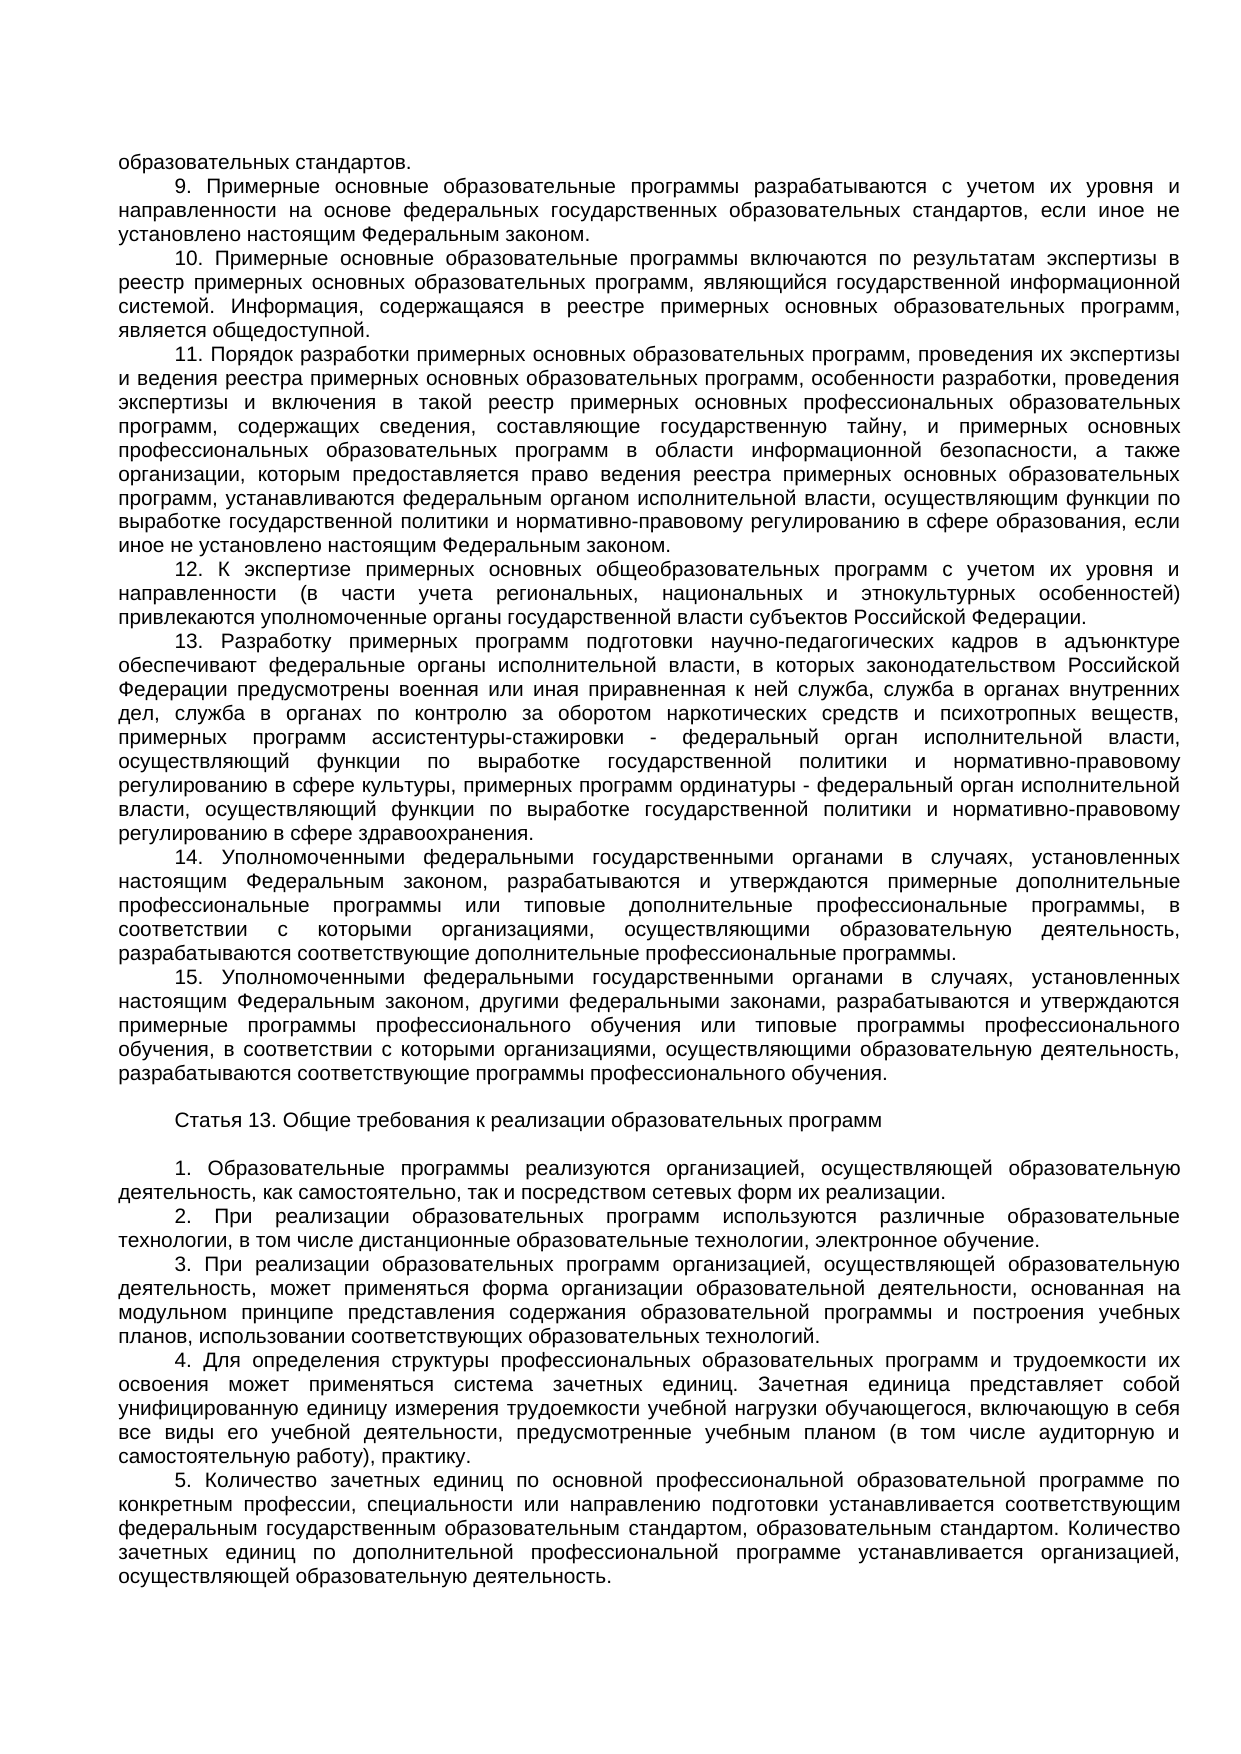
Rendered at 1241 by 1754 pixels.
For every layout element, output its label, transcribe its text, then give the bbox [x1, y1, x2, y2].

text 4. Для определения структуры профессиональных образовательных программ и трудоемкости их освоения может применяться система зачетных единиц. Зачетная единица представляет собой унифицированную единицу измерения трудоемкости учебной нагрузки обучающегося, включающую в себя все виды его учебной деятельности, предусмотренные учебным планом (в том числе аудиторную и самостоятельную работу), практику. [118, 1348, 1181, 1468]
text 2. При реализации образовательных программ используются различные образовательные технологии, в том числе дистанционные образовательные технологии, электронное обучение. [118, 1204, 1181, 1252]
text 11. Порядок разработки примерных основных образовательных программ, проведения их экспертизы и ведения реестра примерных основных образовательных программ, особенности разработки, проведения экспертизы и включения в такой реестр примерных основных профессиональных образовательных программ, содержащих сведения, составляющие государственную тайну, и примерных основных профессиональных образовательных программ в области информационной безопасности, а также организации, которым предоставляется право ведения реестра примерных основных образовательных программ, устанавливаются федеральным органом исполнительной власти, осуществляющим функции по выработке государственной политики и нормативно-правовому регулированию в сфере образования, если иное не установлено настоящим Федеральным законом. [118, 342, 1181, 557]
text 1. Образовательные программы реализуются организацией, осуществляющей образовательную деятельность, как самостоятельно, так и посредством сетевых форм их реализации. [118, 1156, 1181, 1204]
text 15. Уполномоченными федеральными государственными органами в случаях, установленных настоящим Федеральным законом, другими федеральными законами, разрабатываются и утверждаются примерные программы профессионального обучения или типовые программы профессионального обучения, в соответствии с которыми организациями, осуществляющими образовательную деятельность, разрабатываются соответствующие программы профессионального обучения. [118, 964, 1181, 1084]
text 14. Уполномоченными федеральными государственными органами в случаях, установленных настоящим Федеральным законом, разрабатываются и утверждаются примерные дополнительные профессиональные программы или типовые дополнительные профессиональные программы, в соответствии с которыми организациями, осуществляющими образовательную деятельность, разрабатываются соответствующие дополнительные профессиональные программы. [118, 845, 1181, 964]
text 5. Количество зачетных единиц по основной профессиональной образовательной программе по конкретным профессии, специальности или направлению подготовки устанавливается соответствующим федеральным государственным образовательным стандартом, образовательным стандартом. Количество зачетных единиц по дополнительной профессиональной программе устанавливается организацией, осуществляющей образовательную деятельность. [118, 1468, 1181, 1587]
text 13. Разработку примерных программ подготовки научно-педагогических кадров в адъюнктуре обеспечивают федеральные органы исполнительной власти, в которых законодательством Российской Федерации предусмотрены военная или иная приравненная к ней служба, служба в органах внутренних дел, служба в органах по контролю за оборотом наркотических средств и психотропных веществ, примерных программ ассистентуры-стажировки - федеральный орган исполнительной власти, осуществляющий функции по выработке государственной политики и нормативно-правовому регулированию в сфере культуры, примерных программ ординатуры - федеральный орган исполнительной власти, осуществляющий функции по выработке государственной политики и нормативно-правовому регулированию в сфере здравоохранения. [118, 629, 1181, 845]
text 9. Примерные основные образовательные программы разрабатываются с учетом их уровня и направленности на основе федеральных государственных образовательных стандартов, если иное не установлено настоящим Федеральным законом. [118, 174, 1181, 246]
text Статья 13. Общие требования к реализации образовательных программ [118, 1108, 1181, 1132]
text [118, 150, 1181, 174]
text 12. К экспертизе примерных основных общеобразовательных программ с учетом их уровня и направленности (в части учета региональных, национальных и этнокультурных особенностей) привлекаются уполномоченные органы государственной власти субъектов Российской Федерации. [118, 557, 1181, 629]
text 10. Примерные основные образовательные программы включаются по результатам экспертизы в реестр примерных основных образовательных программ, являющийся государственной информационной системой. Информация, содержащаяся в реестре примерных основных образовательных программ, является общедоступной. [118, 246, 1181, 342]
text 3. При реализации образовательных программ организацией, осуществляющей образовательную деятельность, может применяться форма организации образовательной деятельности, основанная на модульном принципе представления содержания образовательной программы и построения учебных планов, использовании соответствующих образовательных технологий. [118, 1252, 1181, 1348]
